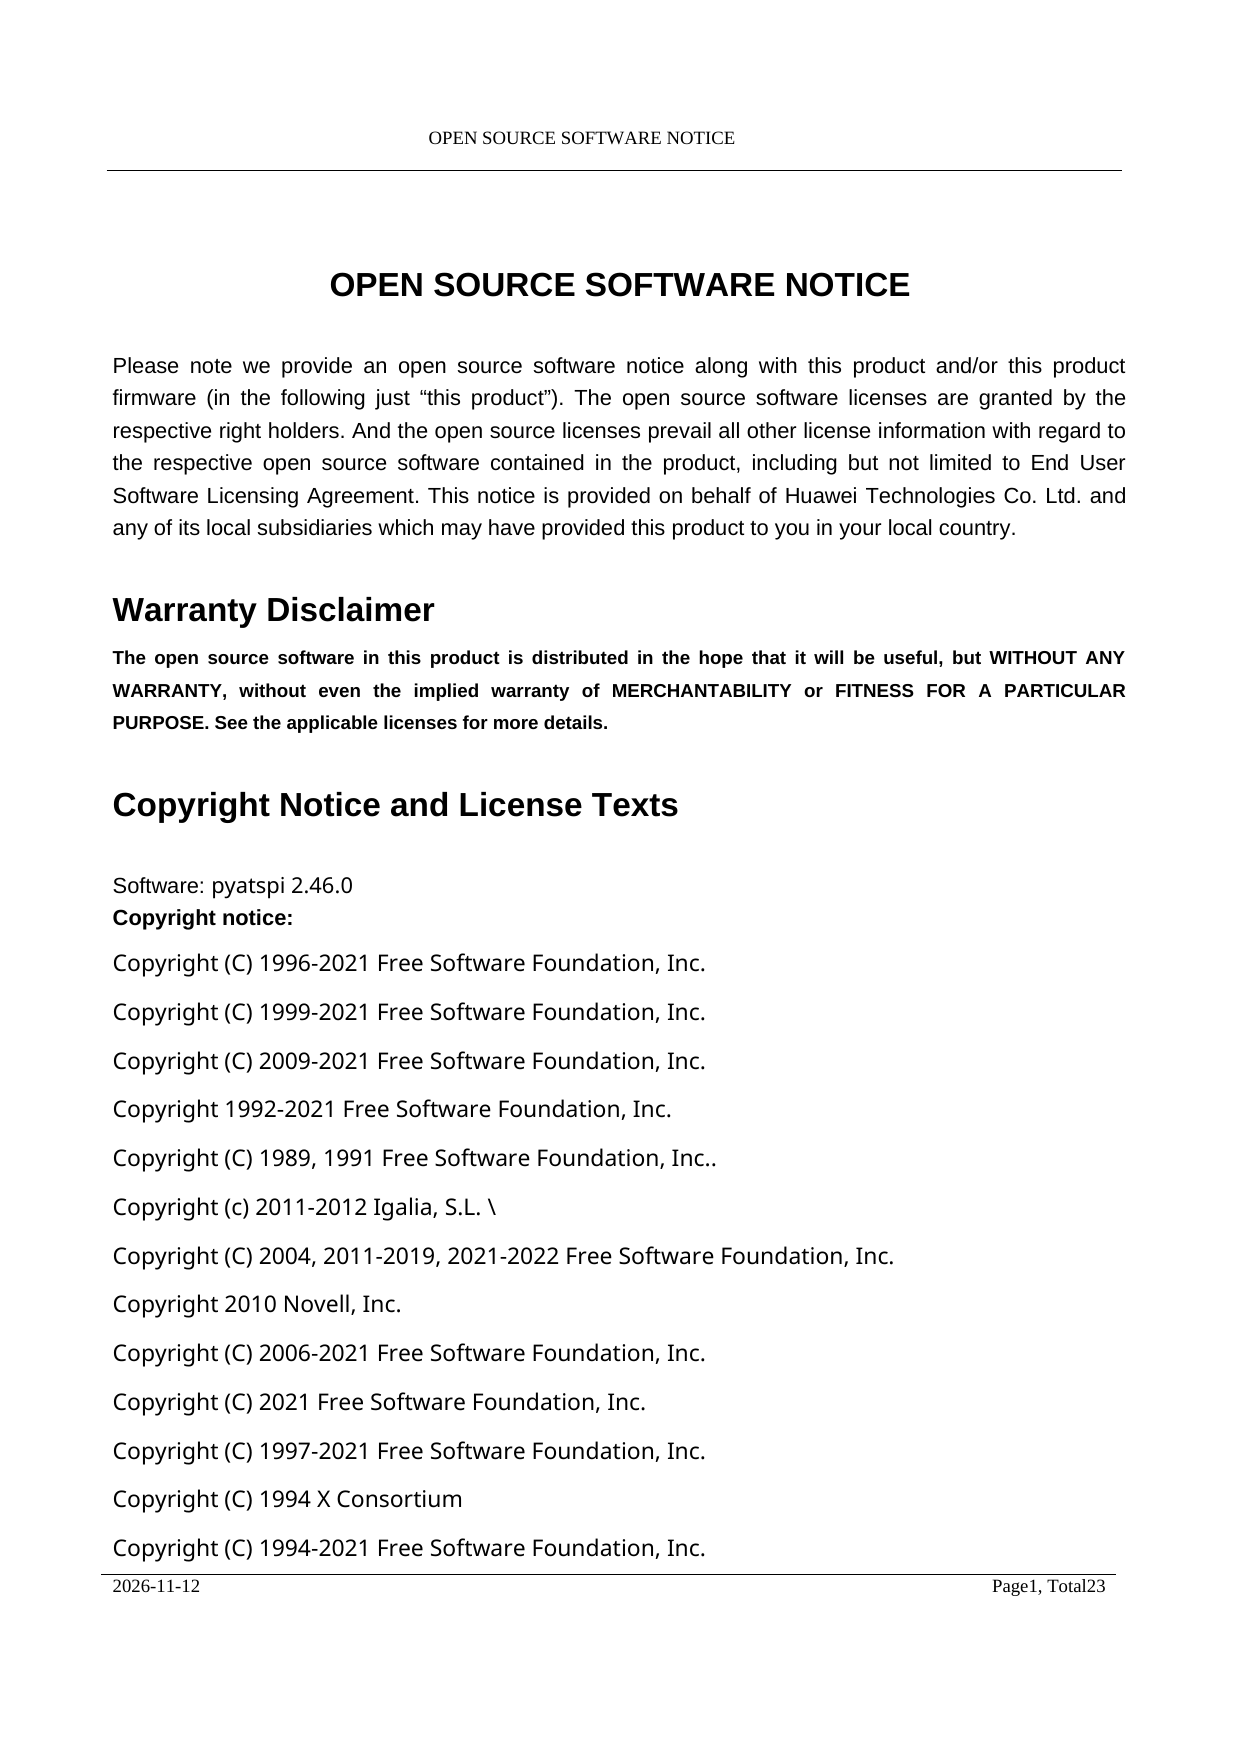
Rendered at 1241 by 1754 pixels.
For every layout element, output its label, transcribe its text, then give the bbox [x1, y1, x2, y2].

text OPEN SOURCE SOFTWARE NOTICE [112, 251, 1128, 316]
text The open source software in this product is distributed in the hope that it will be useful, but WITHOUT ANY WARRANTY, without even the implied warranty of MERCHANTABILITY or FITNESS FOR A PARTICULAR PURPOSE. See the applicable licenses for more details. [112, 641, 1128, 739]
text Software: pyatspi 2.46.0 [112, 869, 1128, 901]
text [112, 947, 1128, 1564]
text Please note we provide an open source software notice along with this product and/or this product firmware (in the following just “this product”). The open source software licenses are granted by the respective right holders. And the open source licenses prevail all other license information with regard to the respective open source software contained in the product, including but not limited to End User Software Licensing Agreement. This notice is provided on behalf of Huawei Technologies Co. Ltd. and any of its local subsidiaries which may have provided this product to you in your local country. [112, 349, 1128, 544]
text Warranty Disclaimer [112, 576, 1128, 641]
text Copyright Notice and License Texts [112, 771, 1128, 836]
text Copyright notice: [112, 901, 1128, 934]
